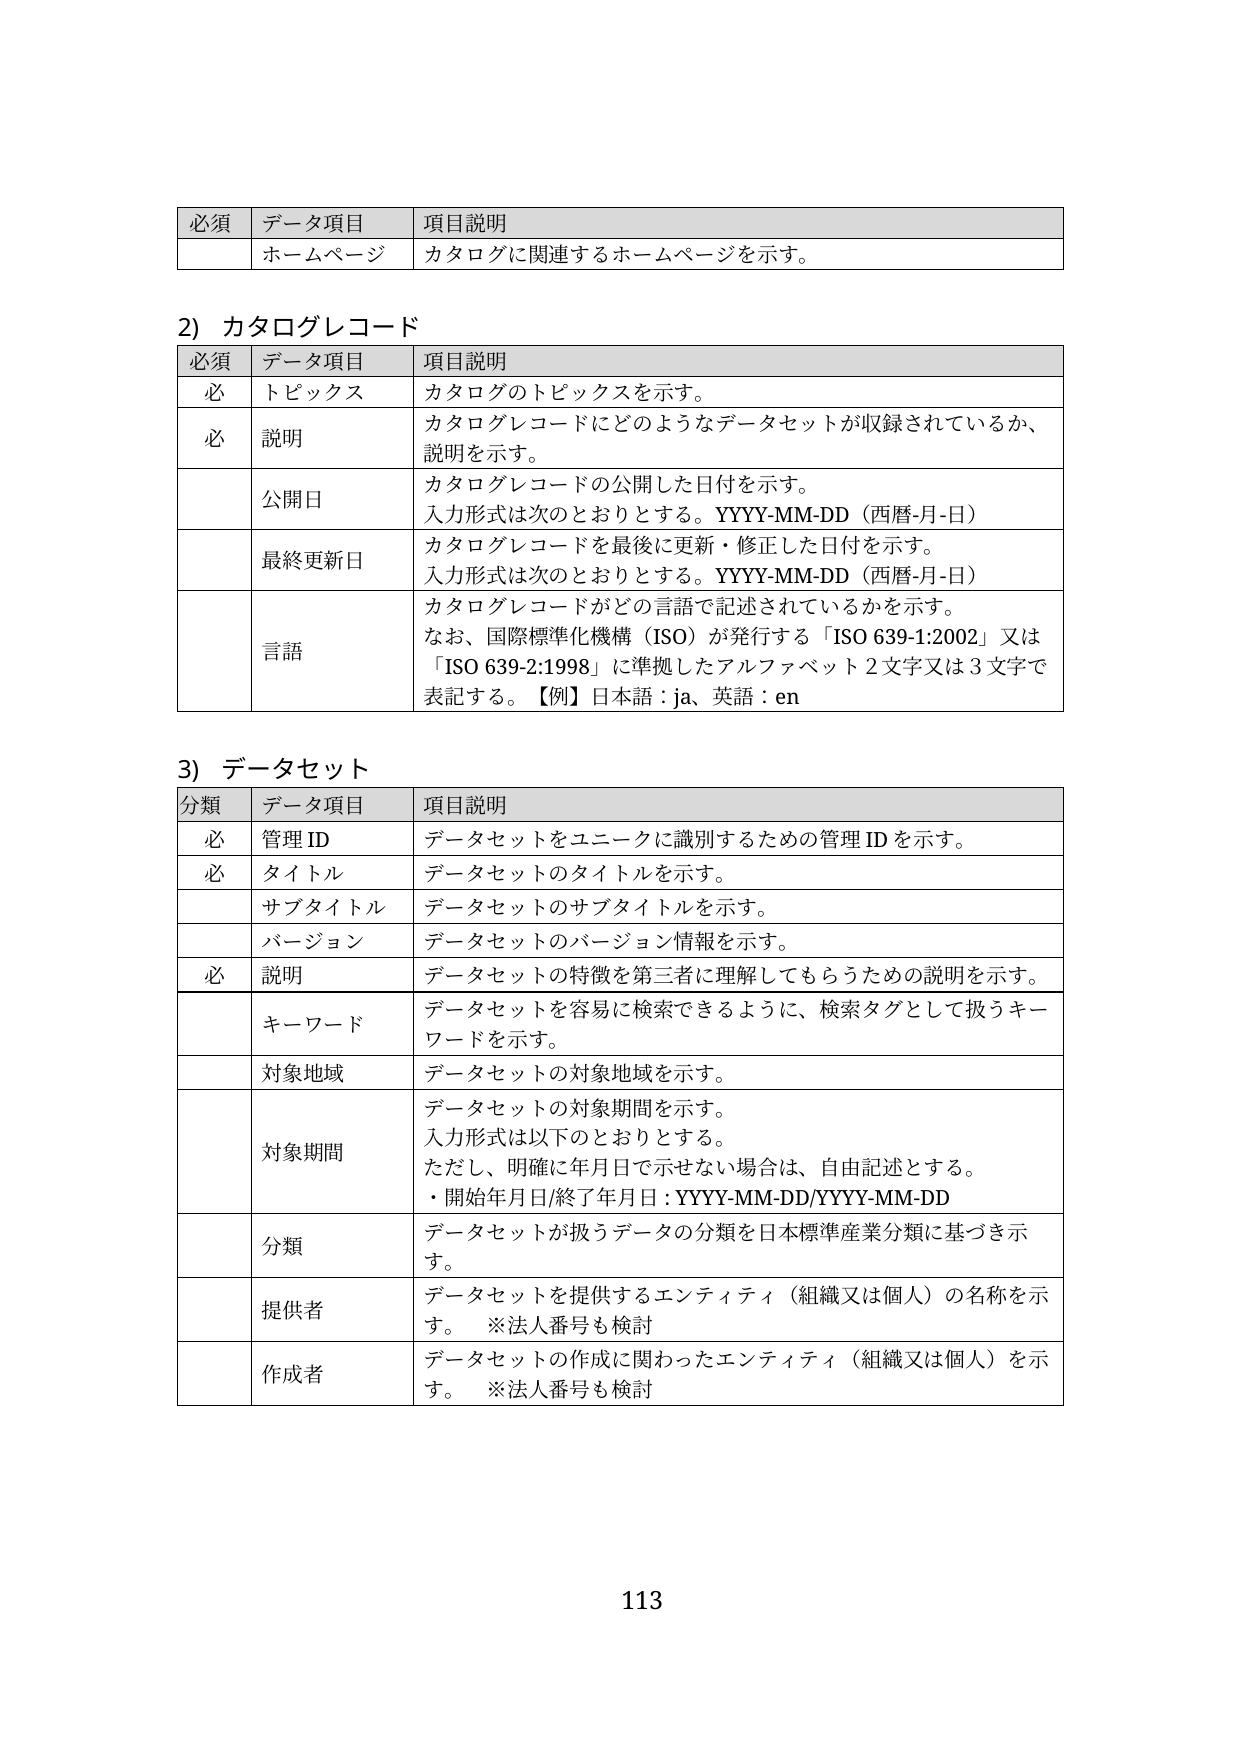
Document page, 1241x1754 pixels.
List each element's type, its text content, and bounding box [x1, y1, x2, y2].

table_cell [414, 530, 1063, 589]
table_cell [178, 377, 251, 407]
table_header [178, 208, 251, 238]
subtitle カタログレコード [177, 307, 1063, 345]
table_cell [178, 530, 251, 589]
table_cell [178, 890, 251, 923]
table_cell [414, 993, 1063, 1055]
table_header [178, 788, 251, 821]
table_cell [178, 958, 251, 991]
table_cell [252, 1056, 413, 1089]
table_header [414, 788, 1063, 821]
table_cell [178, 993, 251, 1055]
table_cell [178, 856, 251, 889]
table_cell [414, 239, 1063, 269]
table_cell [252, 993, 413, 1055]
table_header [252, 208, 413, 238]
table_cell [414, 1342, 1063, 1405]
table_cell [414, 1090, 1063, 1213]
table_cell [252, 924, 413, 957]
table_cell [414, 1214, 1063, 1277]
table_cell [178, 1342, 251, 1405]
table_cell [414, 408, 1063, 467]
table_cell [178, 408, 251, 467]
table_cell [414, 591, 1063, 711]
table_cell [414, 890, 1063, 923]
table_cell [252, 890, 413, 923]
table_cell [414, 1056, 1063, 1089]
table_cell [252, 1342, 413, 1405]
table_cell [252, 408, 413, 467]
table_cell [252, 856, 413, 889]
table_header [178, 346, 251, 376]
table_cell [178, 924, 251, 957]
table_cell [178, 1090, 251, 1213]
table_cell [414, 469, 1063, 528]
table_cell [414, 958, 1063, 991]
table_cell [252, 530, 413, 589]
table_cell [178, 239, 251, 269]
subtitle データセット [177, 749, 1063, 787]
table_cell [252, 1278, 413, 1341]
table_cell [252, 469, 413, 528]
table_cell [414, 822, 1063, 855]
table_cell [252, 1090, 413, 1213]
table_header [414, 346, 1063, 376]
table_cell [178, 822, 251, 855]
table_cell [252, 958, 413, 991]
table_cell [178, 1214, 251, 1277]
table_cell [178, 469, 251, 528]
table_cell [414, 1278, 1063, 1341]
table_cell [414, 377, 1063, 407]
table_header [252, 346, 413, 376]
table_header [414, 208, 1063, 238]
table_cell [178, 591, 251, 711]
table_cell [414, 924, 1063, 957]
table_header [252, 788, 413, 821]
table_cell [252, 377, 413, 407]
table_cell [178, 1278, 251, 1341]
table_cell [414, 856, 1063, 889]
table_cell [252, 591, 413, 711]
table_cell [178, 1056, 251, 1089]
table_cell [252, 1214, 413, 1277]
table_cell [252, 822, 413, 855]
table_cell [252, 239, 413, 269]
